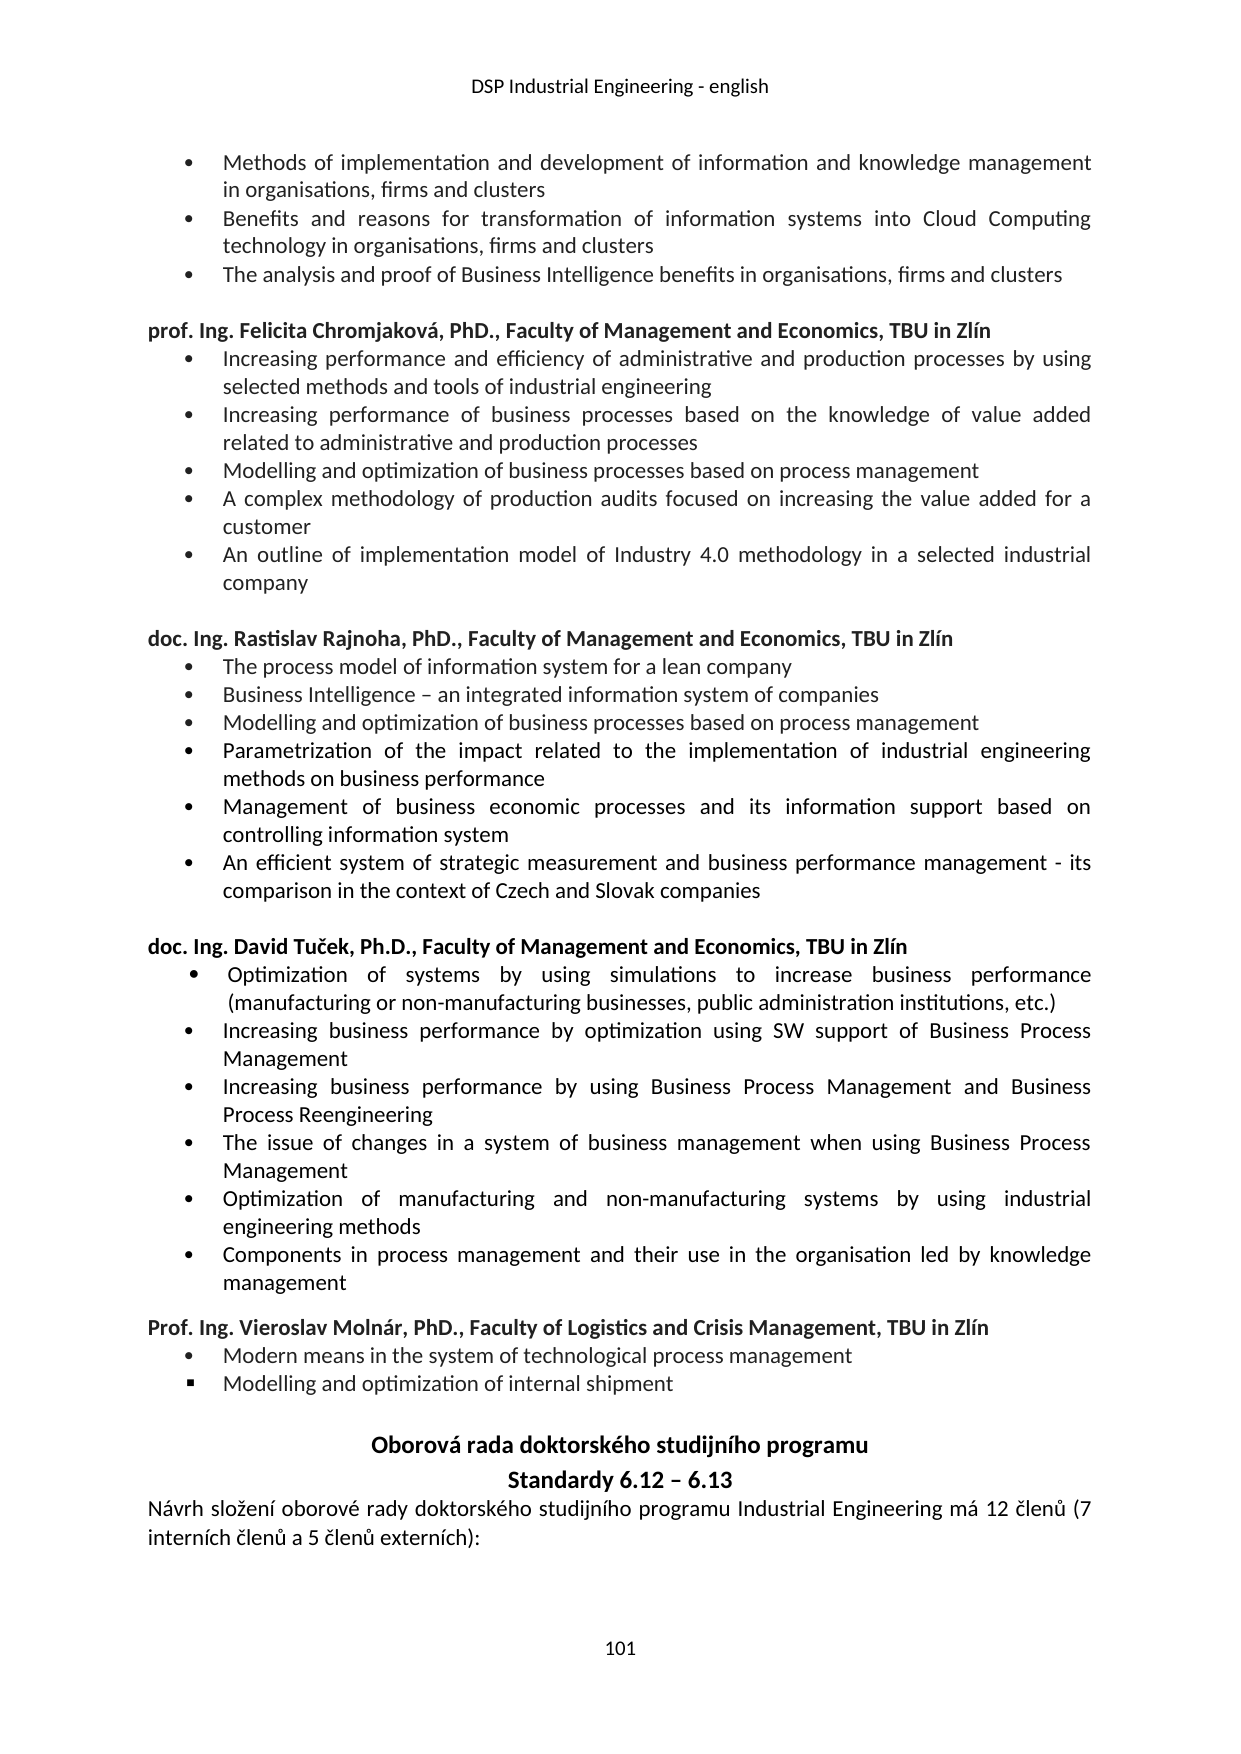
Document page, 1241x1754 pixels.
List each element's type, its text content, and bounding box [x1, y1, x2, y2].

list Modelling and optimization of business processes based on process management [185, 708, 1093, 736]
list Parametrization of the impact related to the implementation of industrial engineering methods on business performance [185, 736, 1093, 792]
list An efficient system of strategic measurement and business performance management - its comparison in the context of Czech and Slovak companies [185, 848, 1093, 904]
subtitle Standardy 6.12 – 6.13 [148, 1464, 1093, 1494]
list The analysis and proof of Business Intelligence benefits in organisations, firms and clusters [185, 260, 1093, 288]
text doc. Ing. David Tuček, Ph.D., Faculty of Management and Economics, TBU in Zlín [148, 932, 1093, 960]
list An outline of implementation model of Industry 4.0 methodology in a selected industrial company [185, 540, 1093, 596]
text doc. Ing. Rastislav Rajnoha, PhD., Faculty of Management and Economics, TBU in Zlín [148, 624, 1093, 652]
list The issue of changes in a system of business management when using Business Process Management [185, 1128, 1093, 1184]
list Modern means in the system of technological process management [185, 1341, 1093, 1369]
list The process model of information system for a lean company [185, 652, 1093, 680]
text Prof. Ing. Vieroslav Molnár, PhD., Faculty of Logistics and Crisis Management, TBU in Zlín [148, 1313, 1093, 1341]
list Modelling and optimization of internal shipment [185, 1369, 1093, 1397]
list Optimization of systems by using simulations to increase business performance (manufacturing or non-manufacturing businesses, public administration institutions, etc.) [190, 960, 1093, 1016]
list Methods of implementation and development of information and knowledge management in organisations, firms and clusters [185, 148, 1093, 204]
list Increasing performance and efficiency of administrative and production processes by using selected methods and tools of industrial engineering [185, 344, 1093, 400]
text prof. Ing. Felicita Chromjaková, PhD., Faculty of Management and Economics, TBU in Zlín [148, 316, 1093, 344]
list Optimization of manufacturing and non-manufacturing systems by using industrial engineering methods [185, 1184, 1093, 1240]
list Increasing business performance by optimization using SW support of Business Process Management [185, 1016, 1093, 1072]
text Návrh složení oborové rady doktorského studijního programu Industrial Engineering má 12 členů (7 interních členů a 5 členů externích): [148, 1494, 1093, 1551]
list Benefits and reasons for transformation of information systems into Cloud Computing technology in organisations, firms and clusters [185, 204, 1093, 260]
list A complex methodology of production audits focused on increasing the value added for a customer [185, 484, 1093, 540]
subtitle Oborová rada doktorského studijního programu [148, 1429, 1093, 1460]
list Increasing performance of business processes based on the knowledge of value added related to administrative and production processes [185, 400, 1093, 456]
list Increasing business performance by using Business Process Management and Business Process Reengineering [185, 1072, 1093, 1128]
list Business Intelligence – an integrated information system of companies [185, 680, 1093, 708]
list Components in process management and their use in the organisation led by knowledge management [185, 1240, 1093, 1296]
list Management of business economic processes and its information support based on controlling information system [185, 792, 1093, 848]
list Modelling and optimization of business processes based on process management [185, 456, 1093, 484]
